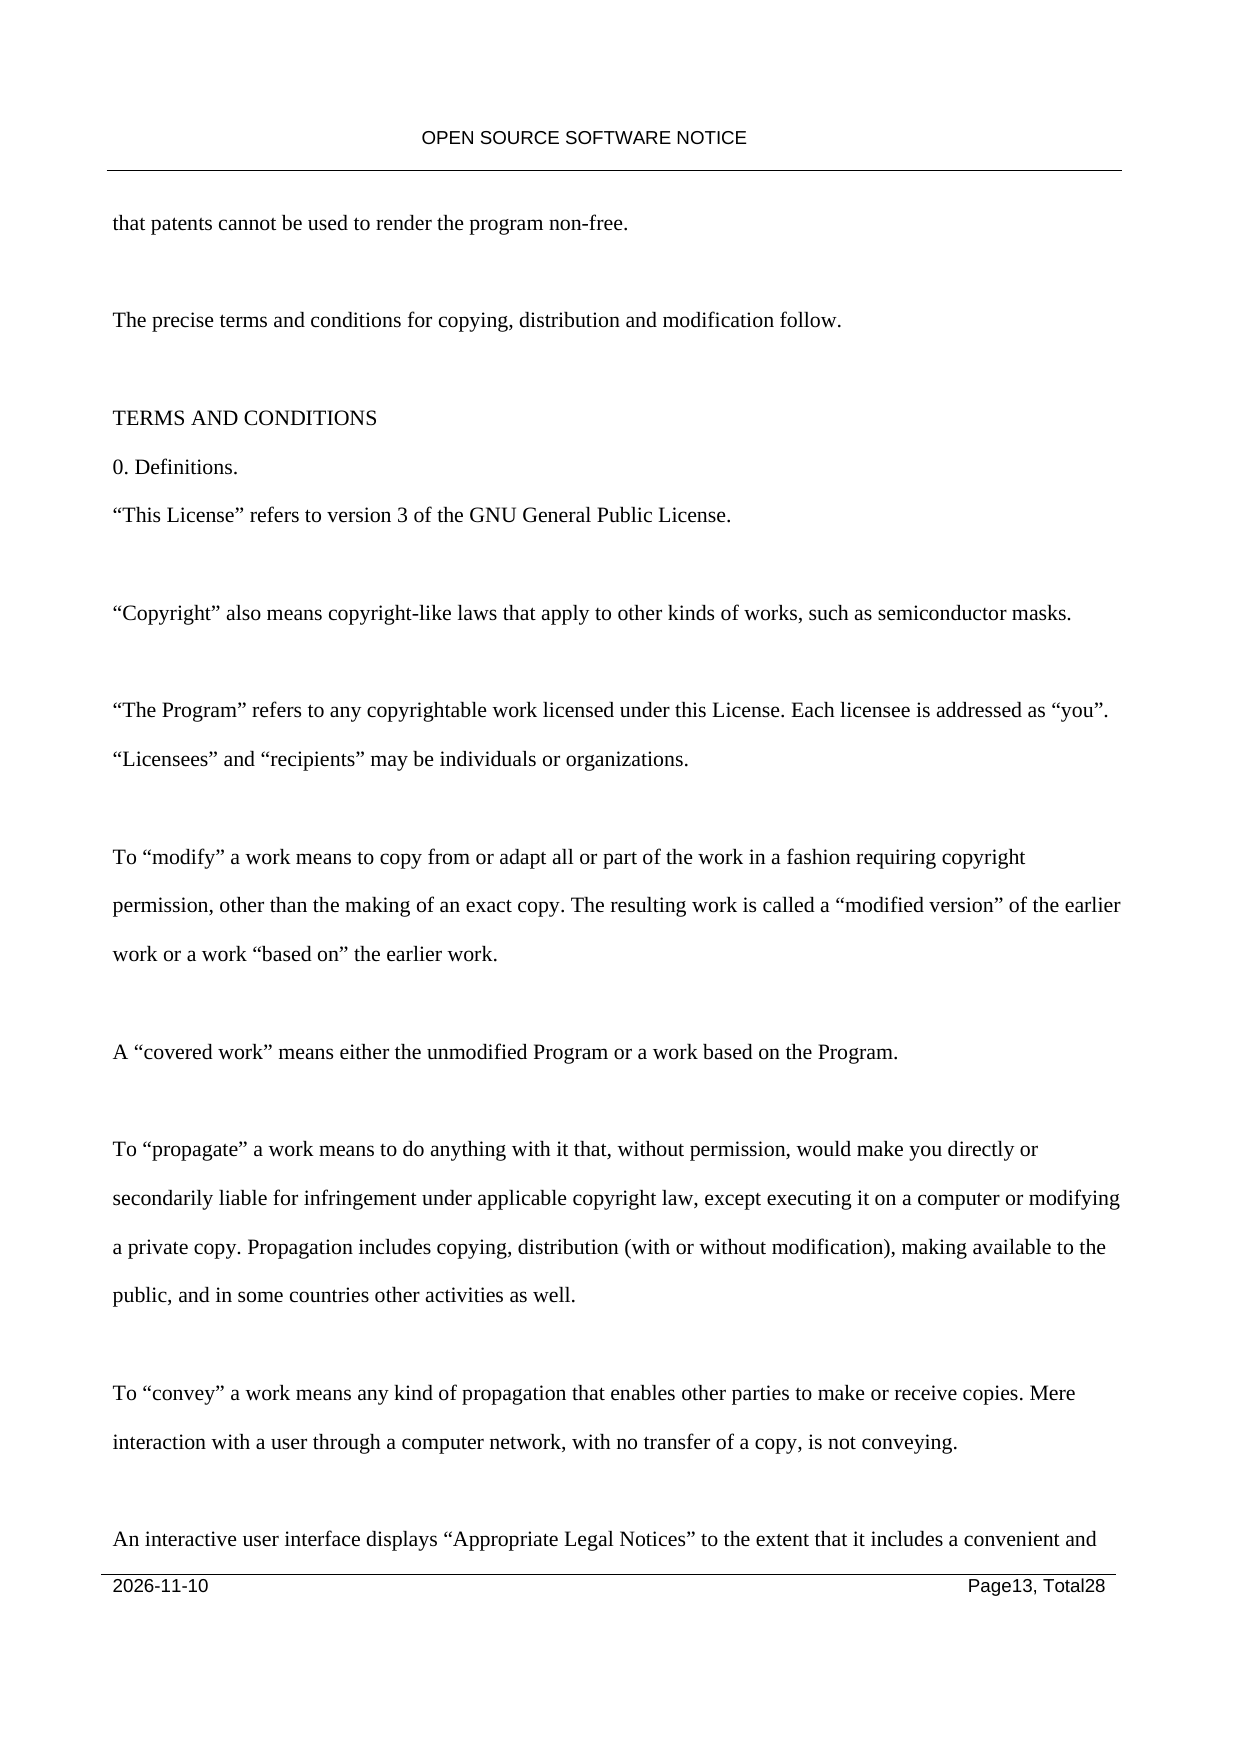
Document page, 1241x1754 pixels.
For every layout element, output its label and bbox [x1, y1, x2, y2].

text [112, 206, 1128, 1555]
